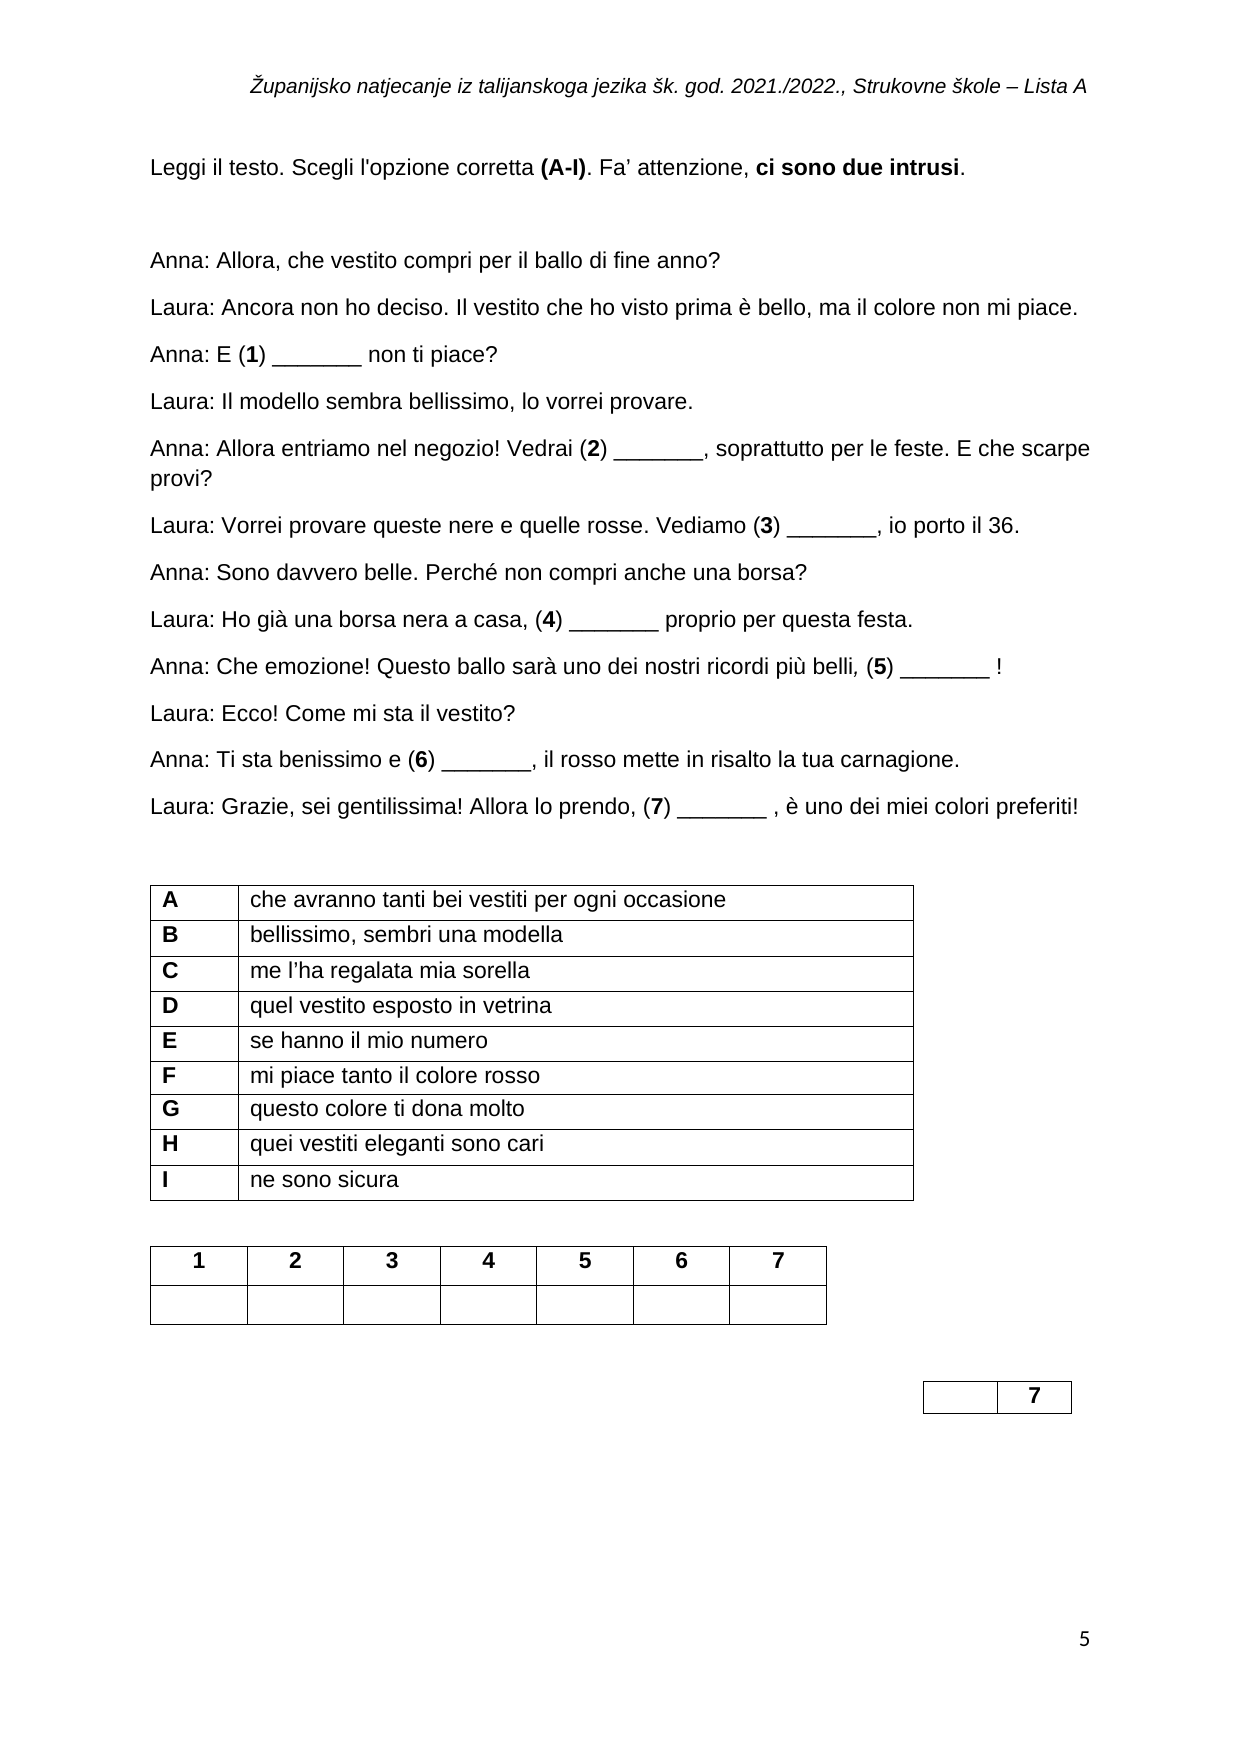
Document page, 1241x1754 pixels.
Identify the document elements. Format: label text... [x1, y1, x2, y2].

table_cell me l’ha regalata mia sorella [239, 957, 913, 991]
table_header 4 [441, 1247, 536, 1285]
table_cell se hanno il mio numero [239, 1027, 913, 1061]
table_cell bellissimo, sembri una modella [239, 921, 913, 956]
table_cell [634, 1286, 729, 1324]
table_header che avranno tanti bei vestiti per ogni occasione [239, 886, 913, 920]
text Laura: Il modello sembra bellissimo, lo vorrei provare. [150, 388, 1090, 414]
table_cell I [151, 1166, 238, 1199]
table_header 5 [537, 1247, 633, 1285]
table_cell H [151, 1130, 238, 1164]
table_header 1 [151, 1247, 247, 1285]
table_cell mi piace tanto il colore rosso [239, 1062, 913, 1094]
table_cell F [151, 1062, 238, 1094]
table_cell [248, 1286, 343, 1324]
table_cell C [151, 957, 238, 991]
table_header 7 [998, 1382, 1071, 1412]
table_cell [730, 1286, 826, 1324]
text Anna: Ti sta benissimo e (6) _______, il rosso mette in risalto la tua carnagione. [150, 746, 1090, 773]
table_cell B [151, 921, 238, 956]
table_header 6 [634, 1247, 729, 1285]
text Laura: Ancora non ho deciso. Il vestito che ho visto prima è bello, ma il colore non mi piace. [150, 294, 1090, 321]
table_cell [151, 1286, 247, 1324]
table_cell [441, 1286, 536, 1324]
table_cell quei vestiti eleganti sono cari [239, 1130, 913, 1164]
table_cell [344, 1286, 440, 1324]
table_cell D [151, 992, 238, 1026]
table_cell questo colore ti dona molto [239, 1095, 913, 1129]
text Leggi il testo. Scegli l'opzione corretta (A-I). Fa’ attenzione, ci sono due intrusi. [150, 154, 1090, 180]
table_cell ne sono sicura [239, 1166, 913, 1199]
text Anna: Allora, che vestito compri per il ballo di fine anno? [150, 247, 1090, 274]
table_header 7 [730, 1247, 826, 1285]
text Anna: E (1) _______ non ti piace? [150, 341, 1090, 368]
table_cell E [151, 1027, 238, 1061]
table_header [924, 1382, 997, 1412]
table_cell quel vestito esposto in vetrina [239, 992, 913, 1026]
text Anna: Allora entriamo nel negozio! Vedrai (2) _______, soprattutto per le feste. E che scarpe provi? [150, 435, 1090, 492]
table_cell G [151, 1095, 238, 1129]
text Laura: Ecco! Come mi sta il vestito? [150, 699, 1090, 726]
text Laura: Vorrei provare queste nere e quelle rosse. Vediamo (3) _______, io porto il 36. [150, 512, 1090, 538]
text Laura: Ho già una borsa nera a casa, (4) _______ proprio per questa festa. [150, 606, 1090, 632]
table_header 3 [344, 1247, 440, 1285]
text Laura: Grazie, sei gentilissima! Allora lo prendo, (7) _______ , è uno dei miei colori preferiti! [150, 793, 1090, 820]
text Anna: Sono davvero belle. Perché non compri anche una borsa? [150, 559, 1090, 585]
table_cell [537, 1286, 633, 1324]
text Anna: Che emozione! Questo ballo sarà uno dei nostri ricordi più belli, (5) _______ ! [150, 653, 1090, 679]
table_header 2 [248, 1247, 343, 1285]
table_header A [151, 886, 238, 920]
